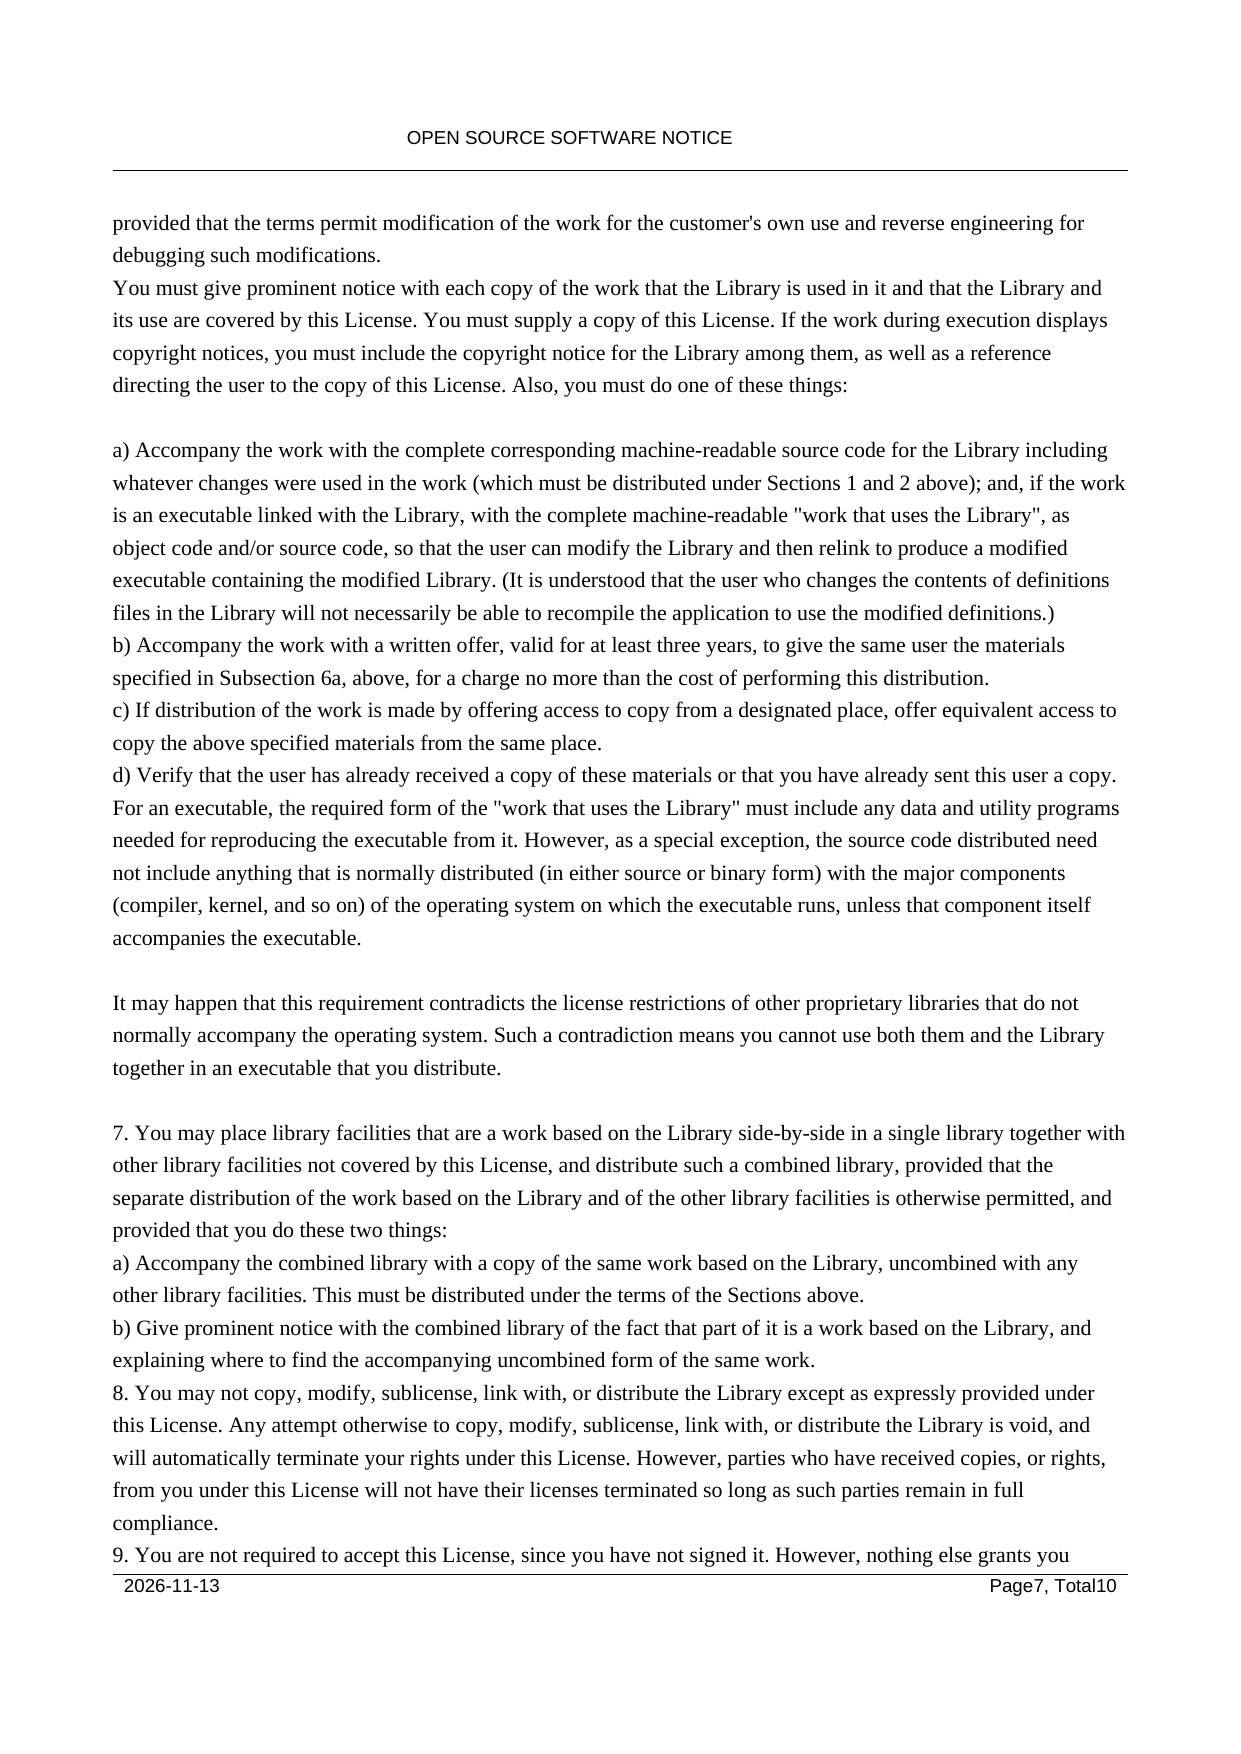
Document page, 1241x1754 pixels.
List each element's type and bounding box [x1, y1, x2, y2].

text [112, 206, 1128, 1571]
